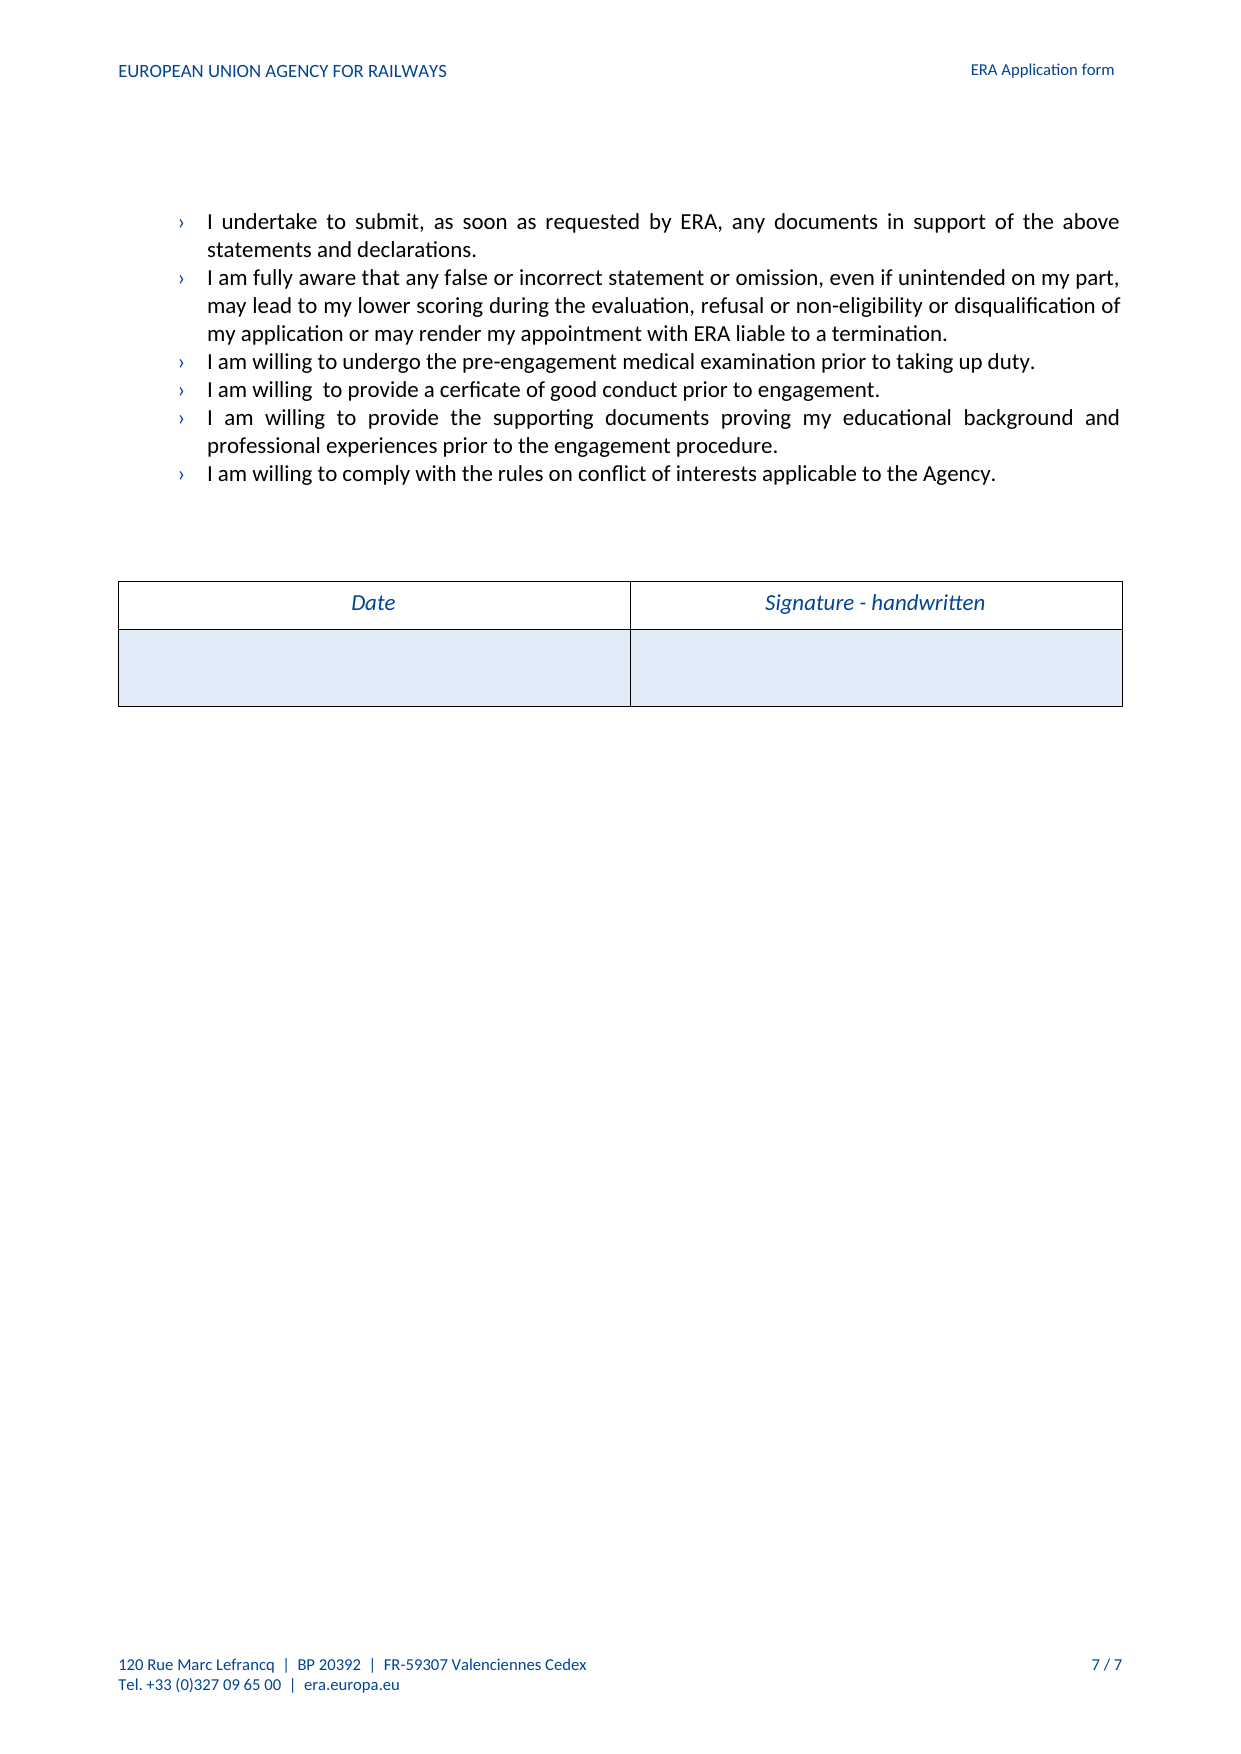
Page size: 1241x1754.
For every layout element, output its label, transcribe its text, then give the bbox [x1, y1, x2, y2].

text I am willing to provide a cerficate of good conduct prior to engagement. [177, 375, 1122, 403]
text I undertake to submit, as soon as requested by ERA, any documents in support of the above statements and declarations. [177, 207, 1122, 263]
text I am willing to undergo the pre-engagement medical examination prior to taking up duty. [177, 347, 1122, 375]
table_header Date [119, 582, 630, 629]
text I am fully aware that any false or incorrect statement or omission, even if unintended on my part, may lead to my lower scoring during the evaluation, refusal or non-eligibility or disqualification of my application or may render my appointment with ERA liable to a termination. [177, 263, 1122, 347]
text I am willing to comply with the rules on conflict of interests applicable to the Agency. [177, 459, 1122, 487]
table_cell [119, 630, 630, 706]
text I am willing to provide the supporting documents proving my educational background and professional experiences prior to the engagement procedure. [177, 403, 1122, 459]
table_header Signature - handwritten [631, 582, 1122, 629]
table_cell [631, 630, 1122, 706]
